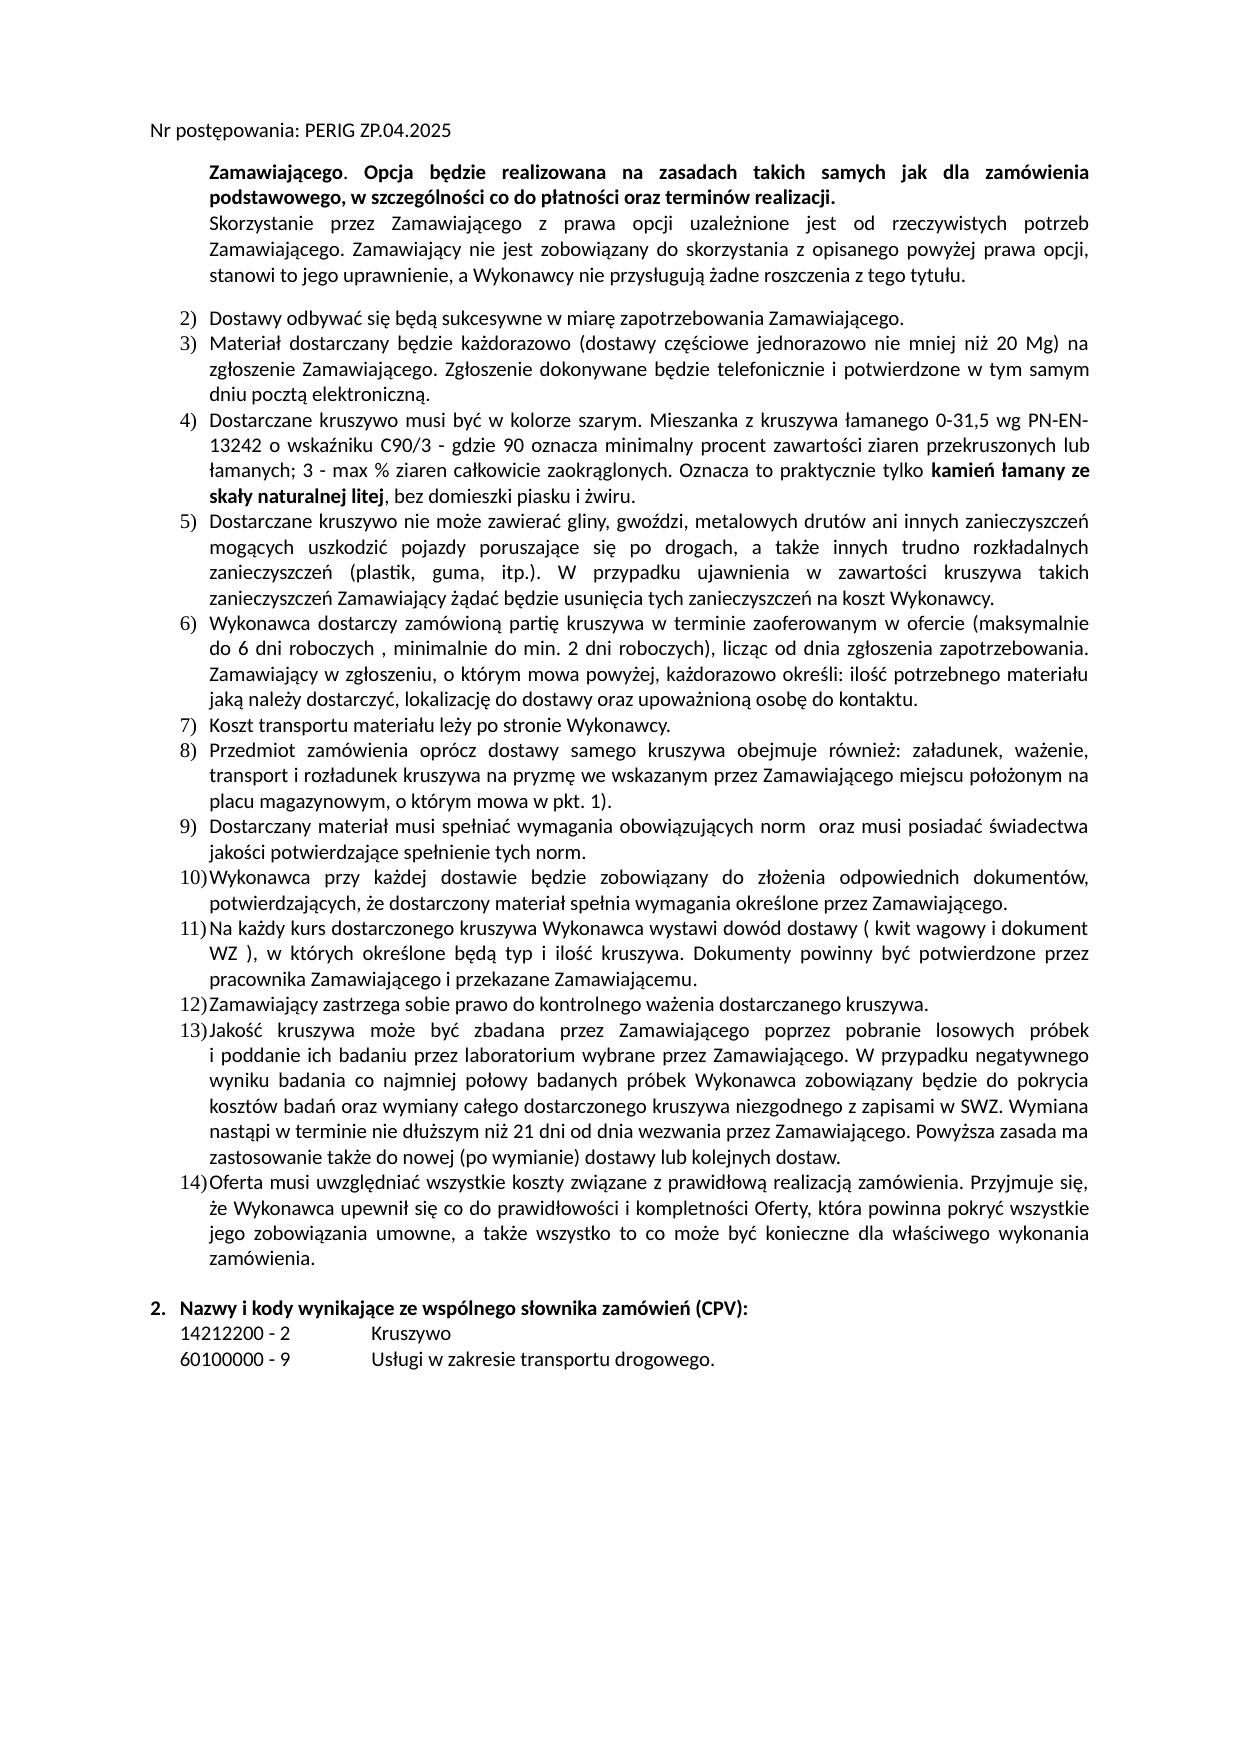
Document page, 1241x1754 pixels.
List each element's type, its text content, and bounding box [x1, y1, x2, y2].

list 60100000 - 9 Usługi w zakresie transportu drogowego. [179, 1346, 1090, 1371]
list Zamawiający zastrzega sobie prawo do kontrolnego ważenia dostarczanego kruszywa. [179, 991, 1090, 1017]
list Dostarczane kruszywo nie może zawierać gliny, gwoździ, metalowych drutów ani innych zanieczyszczeń mogących uszkodzić pojazdy poruszające się po drogach, a także innych trudno rozkładalnych zanieczyszczeń (plastik, guma, itp.). W przypadku ujawnienia w zawartości kruszywa takich zanieczyszczeń Zamawiający żądać będzie usunięcia tych zanieczyszczeń na koszt Wykonawcy. [179, 508, 1090, 610]
list Jakość kruszywa może być zbadana przez Zamawiającego poprzez pobranie losowych próbek i poddanie ich badaniu przez laboratorium wybrane przez Zamawiającego. W przypadku negatywnego wyniku badania co najmniej połowy badanych próbek Wykonawca zobowiązany będzie do pokrycia kosztów badań oraz wymiany całego dostarczonego kruszywa niezgodnego z zapisami w SWZ. Wymiana nastąpi w terminie nie dłuższym niż 21 dni od dnia wezwania przez Zamawiającego. Powyższa zasada ma zastosowanie także do nowej (po wymianie) dostawy lub kolejnych dostaw. [179, 1017, 1090, 1169]
text 14212200 - 2 Kruszywo [179, 1320, 1090, 1346]
list Materiał dostarczany będzie każdorazowo (dostawy częściowe jednorazowo nie mniej niż 20 Mg) na zgłoszenie Zamawiającego. Zgłoszenie dokonywane będzie telefonicznie i potwierdzone w tym samym dniu pocztą elektroniczną. [179, 331, 1090, 407]
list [179, 159, 1091, 210]
list Dostawy odbywać się będą sukcesywne w miarę zapotrzebowania Zamawiającego. [179, 305, 1090, 331]
list Dostarczane kruszywo musi być w kolorze szarym. Mieszanka z kruszywa łamanego 0-31,5 wg PN-EN-13242 o wskaźniku C90/3 - gdzie 90 oznacza minimalny procent zawartości ziaren przekruszonych lub łamanych; 3 - max % ziaren całkowicie zaokrąglonych. Oznacza to praktycznie tylko kamień łamany ze skały naturalnej litej, bez domieszki piasku i żwiru. [179, 407, 1090, 508]
list Wykonawca przy każdej dostawie będzie zobowiązany do złożenia odpowiednich dokumentów, potwierdzających, że dostarczony materiał spełnia wymagania określone przez Zamawiającego. [179, 864, 1090, 915]
list Przedmiot zamówienia oprócz dostawy samego kruszywa obejmuje również: załadunek, ważenie, transport i rozładunek kruszywa na pryzmę we wskazanym przez Zamawiającego miejscu położonym na placu magazynowym, o którym mowa w pkt. 1). [179, 737, 1090, 813]
list Koszt transportu materiału leży po stronie Wykonawcy. [179, 712, 1090, 737]
text Skorzystanie przez Zamawiającego z prawa opcji uzależnione jest od rzeczywistych potrzeb Zamawiającego. Zamawiający nie jest zobowiązany do skorzystania z opisanego powyżej prawa opcji, stanowi to jego uprawnienie, a Wykonawcy nie przysługują żadne roszczenia z tego tytułu. [209, 210, 1090, 288]
list Wykonawca dostarczy zamówioną partię kruszywa w terminie zaoferowanym w ofercie (maksymalnie do 6 dni roboczych , minimalnie do min. 2 dni roboczych), licząc od dnia zgłoszenia zapotrzebowania. Zamawiający w zgłoszeniu, o którym mowa powyżej, każdorazowo określi: ilość potrzebnego materiału jaką należy dostarczyć, lokalizację do dostawy oraz upoważnioną osobę do kontaktu. [179, 610, 1090, 712]
list Nazwy i kody wynikające ze wspólnego słownika zamówień (CPV): [150, 1295, 1090, 1320]
list Oferta musi uwzględniać wszystkie koszty związane z prawidłową realizacją zamówienia. Przyjmuje się, że Wykonawca upewnił się co do prawidłowości i kompletności Oferty, która powinna pokryć wszystkie jego zobowiązania umowne, a także wszystko to co może być konieczne dla właściwego wykonania zamówienia. [179, 1169, 1090, 1271]
list Na każdy kurs dostarczonego kruszywa Wykonawca wystawi dowód dostawy ( kwit wagowy i dokument WZ ), w których określone będą typ i ilość kruszywa. Dokumenty powinny być potwierdzone przez pracownika Zamawiającego i przekazane Zamawiającemu. [179, 915, 1090, 991]
list Dostarczany materiał musi spełniać wymagania obowiązujących norm oraz musi posiadać świadectwa jakości potwierdzające spełnienie tych norm. [179, 813, 1090, 864]
